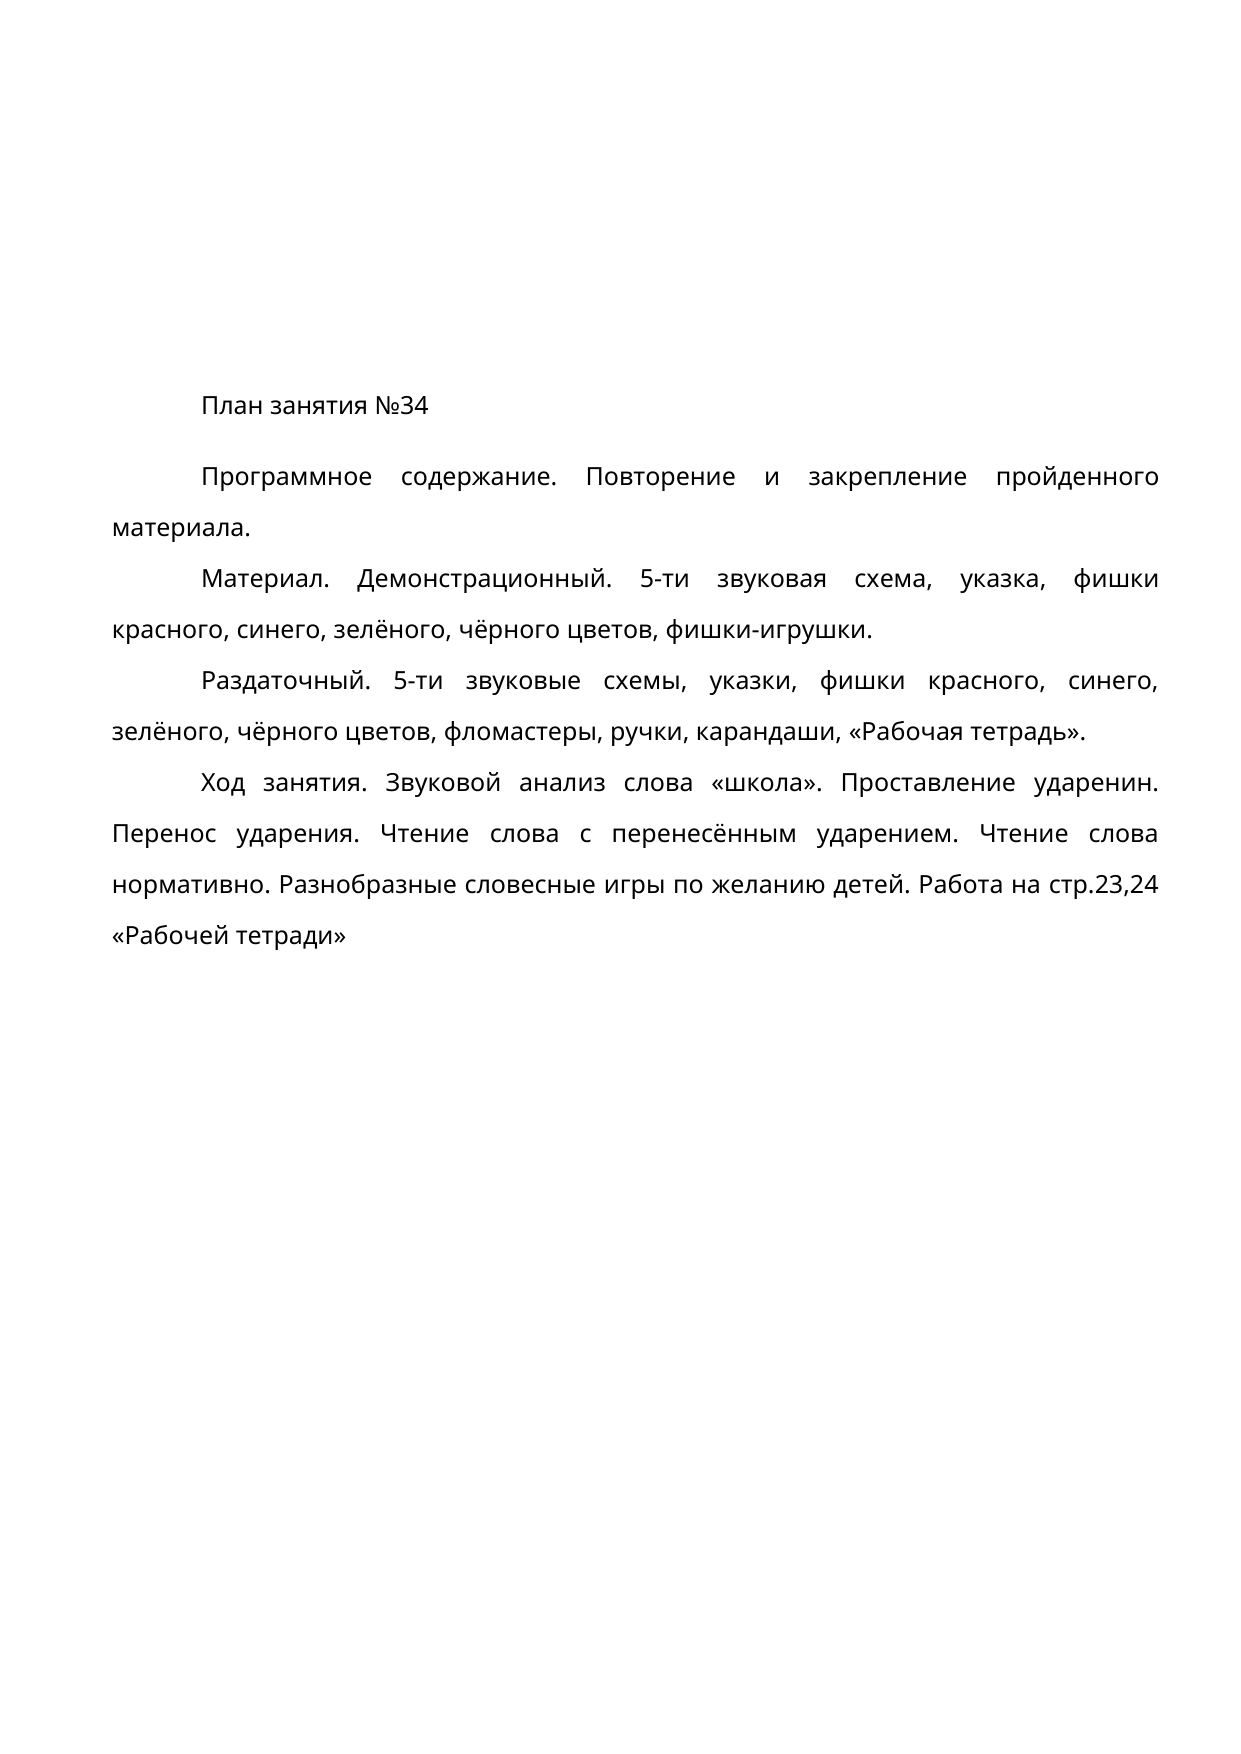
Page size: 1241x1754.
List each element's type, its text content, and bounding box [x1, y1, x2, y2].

text План занятия №34 [112, 388, 1160, 422]
text Ход занятия. Звуковой анализ слова «школа». Проставление ударенин. Перенос ударения. Чтение слова с перенесённым ударением. Чтение слова нормативно. Разнобразные словесные игры по желанию детей. Работа на стр.23,24 «Рабочей тетради» [112, 764, 1160, 952]
text Программнoe содержание. Повторение и закрепление пройденного материала. [112, 458, 1160, 543]
text Материал. Демонстрационный. 5-ти звуковая схема, указка, фишки красного, синего, зелёного, чёрного цветов, фишки-игрушки. [112, 560, 1160, 645]
text Раздаточный. 5-ти звуковые схемы, указки, фишки красного, синего, зелёного, чёрного цветов, фломастеры, ручки, карандаши, «Рабочая тетрадь». [112, 662, 1160, 747]
